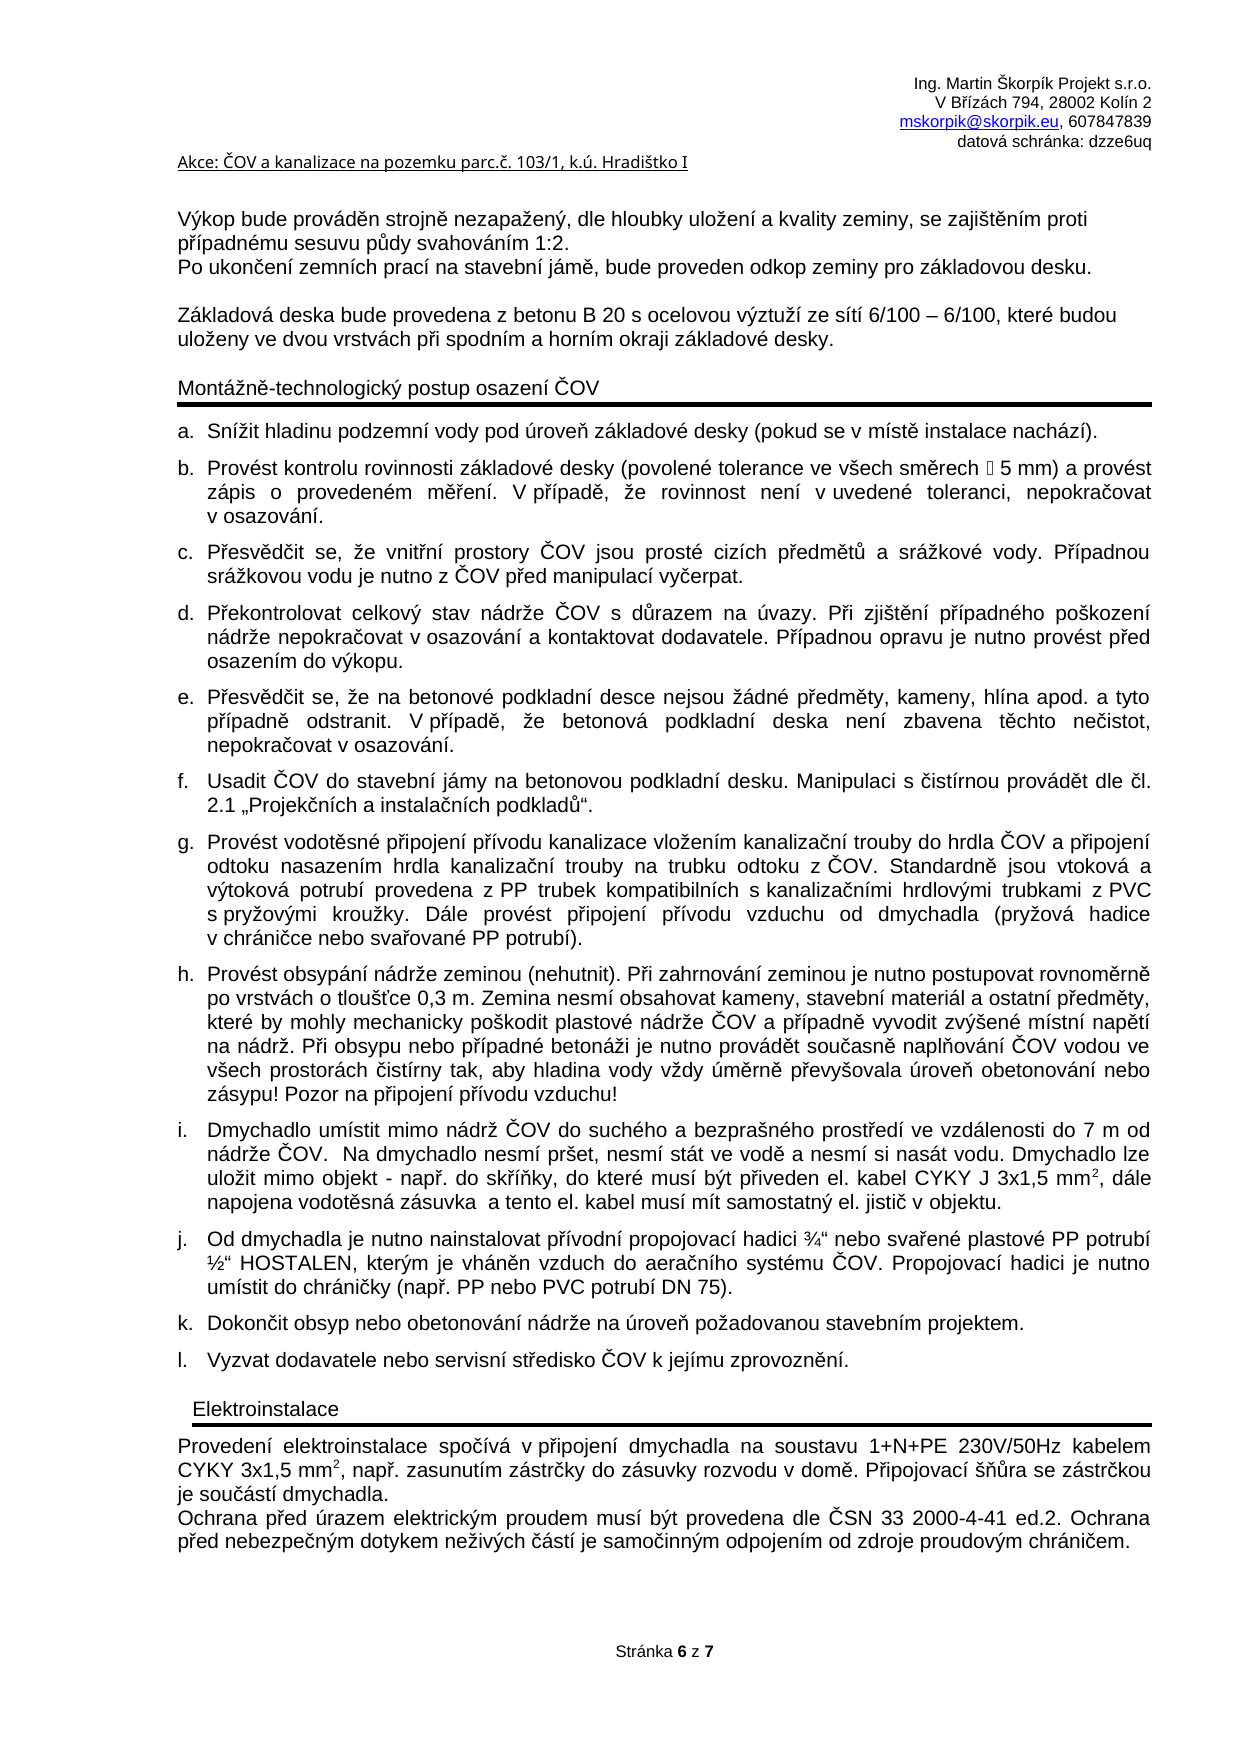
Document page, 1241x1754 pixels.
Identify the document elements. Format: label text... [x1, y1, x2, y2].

list Od dmychadla je nutno nainstalovat přívodní propojovací hadici ¾“ nebo svařené plastové PP potrubí ½“ HOSTALEN, kterým je vháněn vzduch do aeračního systému ČOV. Propojovací hadici je nutno umístit do chráničky (např. PP nebo PVC potrubí DN 75). [177, 1227, 1152, 1298]
text Výkop bude prováděn strojně nezapažený, dle hloubky uložení a kvality zeminy, se zajištěním proti případnému sesuvu půdy svahováním 1:2. [177, 207, 1152, 255]
list Přesvědčit se, že vnitřní prostory ČOV jsou prosté cizích předmětů a srážkové vody. Případnou srážkovou vodu je nutno z ČOV před manipulací vyčerpat. [177, 540, 1152, 588]
list Vyzvat dodavatele nebo servisní středisko ČOV k jejímu zprovoznění. [177, 1347, 1152, 1371]
list Usadit ČOV do stavební jámy na betonovou podkladní desku. Manipulaci s čistírnou provádět dle čl. 2.1 „Projekčních a instalačních podkladů“. [177, 769, 1152, 817]
list Dmychadlo umístit mimo nádrž ČOV do suchého a bezprašného prostředí ve vzdálenosti do 7 m od nádrže ČOV. Na dmychadlo nesmí pršet, nesmí stát ve vodě a nesmí si nasát vodu. Dmychadlo lze uložit mimo objekt - např. do skříňky, do které musí být přiveden el. kabel CYKY J 3x1,5 mm2, dále napojena vodotěsná zásuvka a tento el. kabel musí mít samostatný el. jistič v objektu. [177, 1118, 1152, 1214]
list Překontrolovat celkový stav nádrže ČOV s důrazem na úvazy. Při zjištění případného poškození nádrže nepokračovat v osazování a kontaktovat dodavatele. Případnou opravu je nutno provést před osazením do výkopu. [177, 601, 1152, 672]
subtitle Montážně-technologický postup osazení ČOV [177, 376, 1152, 402]
subtitle Elektroinstalace [192, 1396, 1152, 1423]
text Základová deska bude provedena z betonu B 20 s ocelovou výztuží ze sítí 6/100 – 6/100, které budou uloženy ve dvou vrstvách při spodním a horním okraji základové desky. [177, 303, 1152, 351]
text Po ukončení zemních prací na stavební jámě, bude proveden odkop zeminy pro základovou desku. [177, 255, 1152, 279]
list Přesvědčit se, že na betonové podkladní desce nejsou žádné předměty, kameny, hlína apod. a tyto případně odstranit. V případě, že betonová podkladní deska není zbavena těchto nečistot, nepokračovat v osazování. [177, 685, 1152, 757]
text Ochrana před úrazem elektrickým proudem musí být provedena dle ČSN 33 2000-4-41 ed.2. Ochrana před nebezpečným dotykem neživých částí je samočinným odpojením od zdroje proudovým chráničem. [177, 1505, 1152, 1553]
text Provedení elektroinstalace spočívá v připojení dmychadla na soustavu 1+N+PE 230V/50Hz kabelem CYKY 3x1,5 mm2, např. zasunutím zástrčky do zásuvky rozvodu v domě. Připojovací šňůra se zástrčkou je součástí dmychadla. [177, 1433, 1152, 1505]
list Snížit hladinu podzemní vody pod úroveň základové desky (pokud se v místě instalace nachází). [177, 419, 1152, 443]
list Provést kontrolu rovinnosti základové desky (povolené tolerance ve všech směrech 5 mm) a provést zápis o provedeném měření. V případě, že rovinnost není v uvedené toleranci, nepokračovat v osazování. [177, 456, 1152, 528]
list Dokončit obsyp nebo obetonování nádrže na úroveň požadovanou stavebním projektem. [177, 1311, 1152, 1335]
list Provést obsypání nádrže zeminou (nehutnit). Při zahrnování zeminou je nutno postupovat rovnoměrně po vrstvách o tloušťce 0,3 m. Zemina nesmí obsahovat kameny, stavební materiál a ostatní předměty, které by mohly mechanicky poškodit plastové nádrže ČOV a případně vyvodit zvýšené místní napětí na nádrž. Při obsypu nebo případné betonáži je nutno provádět současně naplňování ČOV vodou ve všech prostorách čistírny tak, aby hladina vody vždy úměrně převyšovala úroveň obetonování nebo zásypu! Pozor na připojení přívodu vzduchu! [177, 962, 1152, 1106]
list Provést vodotěsné připojení přívodu kanalizace vložením kanalizační trouby do hrdla ČOV a připojení odtoku nasazením hrdla kanalizační trouby na trubku odtoku z ČOV. Standardně jsou vtoková a výtoková potrubí provedena z PP trubek kompatibilních s kanalizačními hrdlovými trubkami z PVC s pryžovými kroužky. Dále provést připojení přívodu vzduchu od dmychadla (pryžová hadice v chráničce nebo svařované PP potrubí). [177, 830, 1152, 949]
